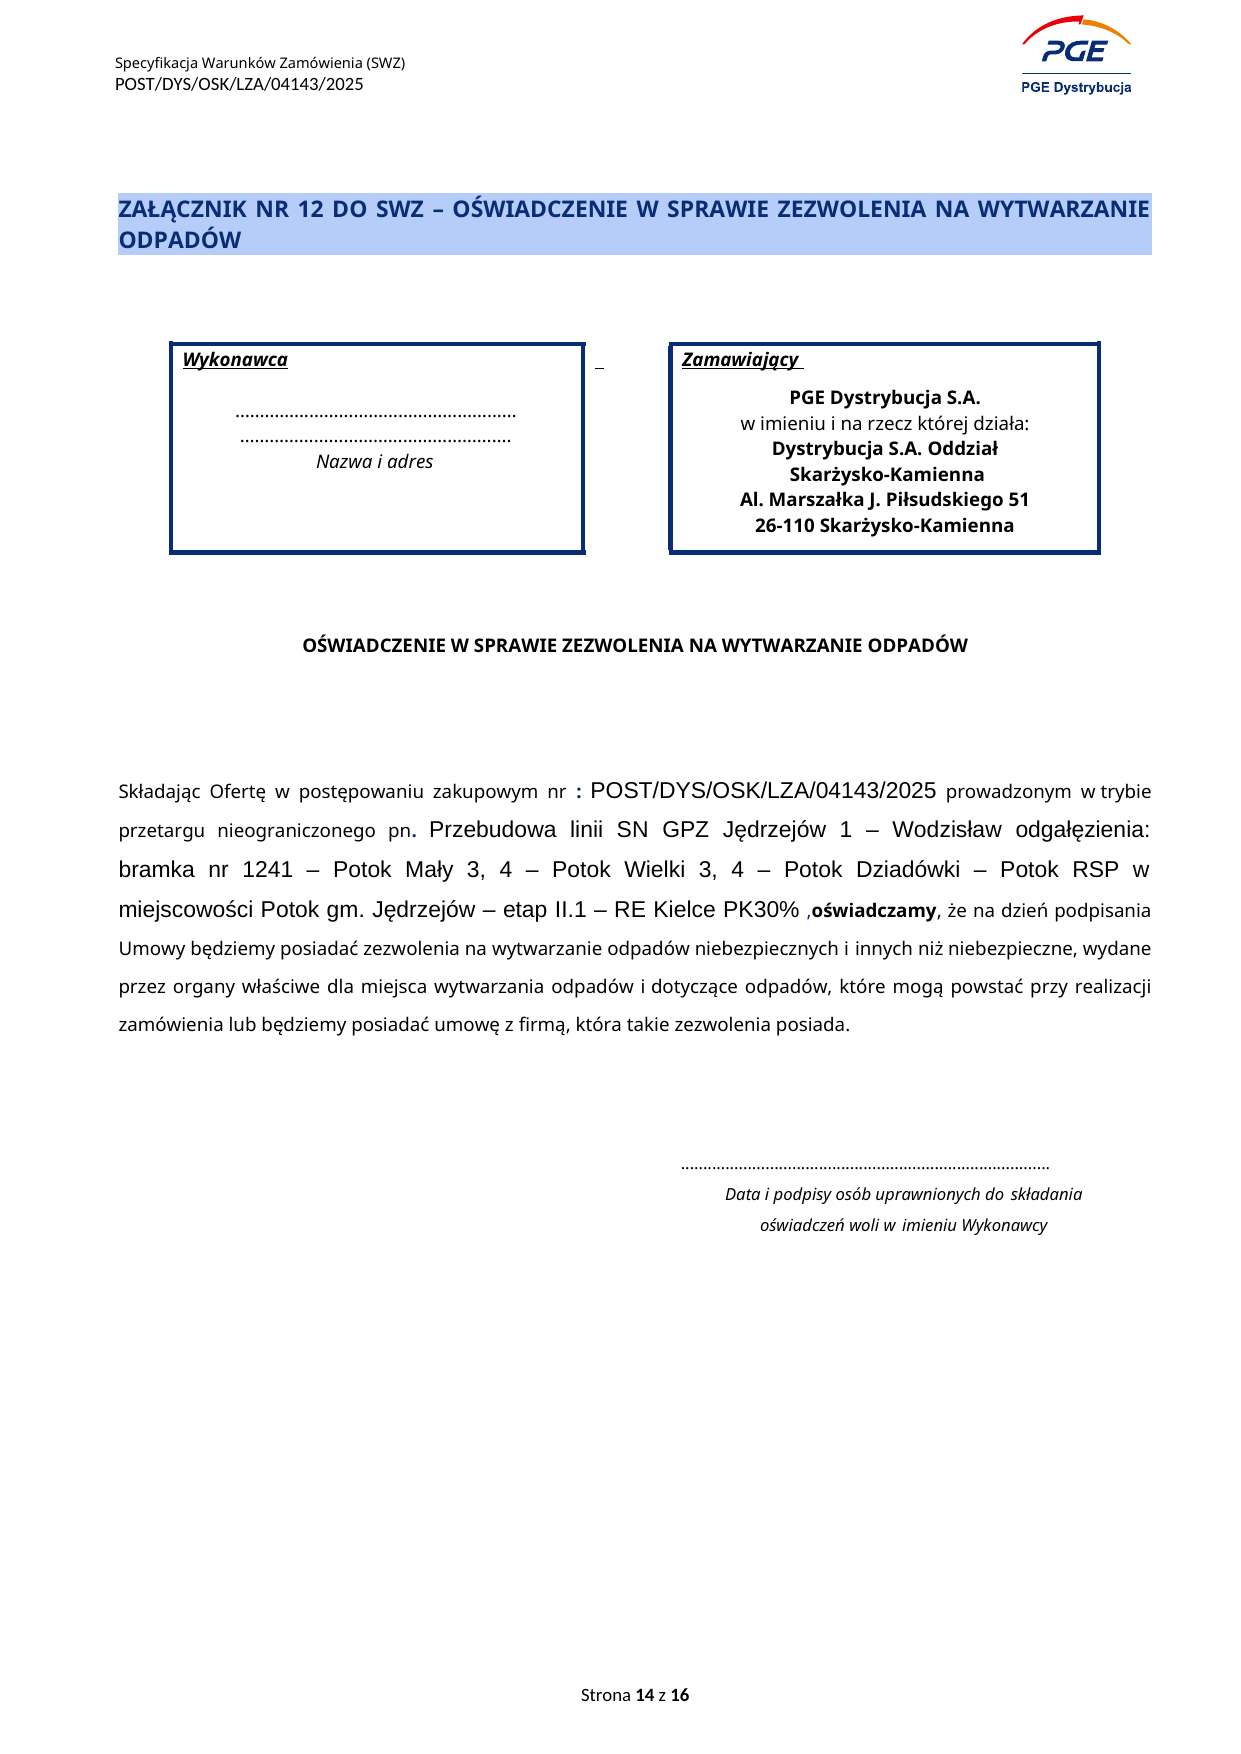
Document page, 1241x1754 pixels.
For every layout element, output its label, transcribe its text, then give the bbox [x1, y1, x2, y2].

table_header Zamawiający PGE Dystrybucja S.A. w imieniu i na rzecz której działa: Dystrybucja S.A. Oddział Skarżysko-Kamienna Al. Marszałka J. Piłsudskiego 51 26-110 Skarżysko-Kamienna [673, 346, 1097, 550]
text Data i podpisy osób uprawnionych do składania [664, 1182, 1144, 1205]
subtitle ZAŁĄCZNIK NR 12 DO SWZ – OŚWIADCZENIE W SPRAWIE ZEZWOLENIA NA WYTWARZANIE ODPADÓW [118, 193, 1152, 255]
table_header Wykonawca ………………………………………………… ………………………………………………. Nazwa i adres [173, 346, 581, 550]
table_header [583, 341, 671, 550]
text oświadczeń woli w imieniu Wykonawcy [664, 1213, 1144, 1236]
text ................................................................................... [607, 1149, 1240, 1174]
text OŚWIADCZENIE W SPRAWIE ZEZWOLENIA NA WYTWARZANIE ODPADÓW [118, 632, 1152, 658]
text Składając Ofertę w postępowaniu zakupowym nr : prowadzonym w trybie przetargu nieograniczonego pn. ,oświadczamy, że na dzień podpisania Umowy będziemy posiadać zezwolenia na wytwarzanie odpadów niebezpiecznych i innych niż niebezpieczne, wydane przez organy właściwe dla miejsca wytwarzania odpadów i dotyczące odpadów, które mogą powstać przy realizacji zamówienia lub będziemy posiadać umowę z firmą, która takie zezwolenia posiada. [118, 777, 1152, 1037]
